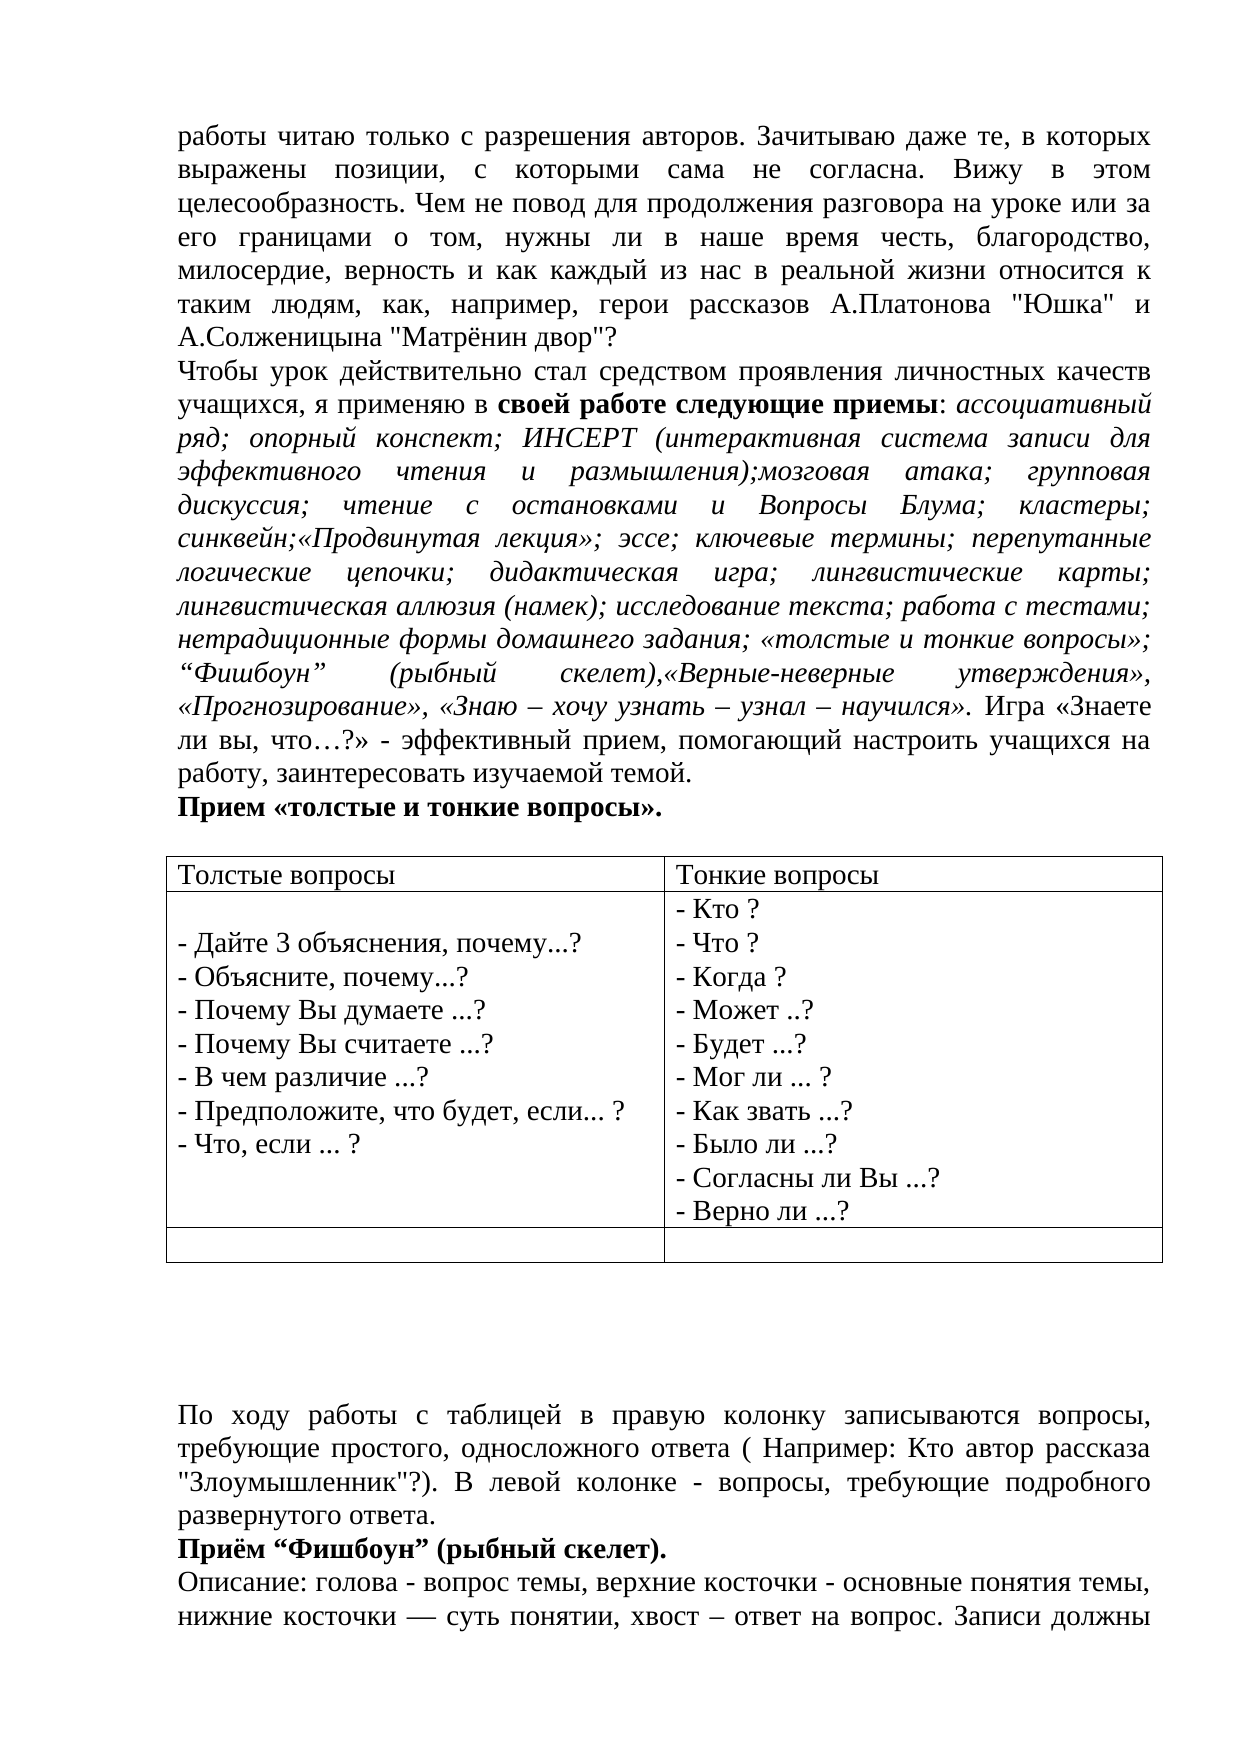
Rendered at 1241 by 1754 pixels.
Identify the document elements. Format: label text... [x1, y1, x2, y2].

table_header Тонкие вопросы [665, 857, 1162, 891]
table_cell - Кто ? - Что ? - Когда ? - Может ..? - Будет ...? - Мог ли ... ? - Как звать ...? - Было ли ...? - Согласны ли Вы ...? - Верно ли ...? [665, 892, 1162, 1227]
table_header Толстые вопросы [167, 857, 664, 891]
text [177, 1564, 1152, 1632]
table_cell [167, 1228, 664, 1262]
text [177, 118, 1152, 353]
text Прием «толстые и тонкие вопросы». [177, 789, 1152, 822]
text По ходу работы с таблицей в правую колонку записываются вопросы, требующие простого, односложного ответа ( Например: Кто автор рассказа "Злоумышленник"?). В левой колонке - вопросы, требующие подробного развернутого ответа. [177, 1397, 1152, 1531]
table_cell [665, 1228, 1162, 1262]
table_cell - Дайте 3 объяснения, почему...? - Объясните, почему...? - Почему Вы думаете ...? - Почему Вы считаете ...? - В чем различие ...? - Предположите, что будет, если... ? - Что, если ... ? [167, 892, 664, 1227]
text Приём “Фишбоун” (рыбный скелет). [177, 1531, 1152, 1564]
text Чтобы урок действительно стал средством проявления личностных качеств учащихся, я применяю в своей работе следующие приемы: ассоциативный ряд; опорный конспект; ИНСЕРТ (интерактивная система записи для эффективного чтения и размышления);мозговая атака; групповая дискуссия; чтение с остановками и Вопросы Блума; кластеры; синквейн;«Продвинутая лекция»; эссе; ключевые термины; перепутанные логические цепочки; дидактическая игра; лингвистические карты; лингвистическая аллюзия (намек); исследование текста; работа с тестами; нетрадиционные формы домашнего задания; «толстые и тонкие вопросы»; “Фишбоун” (рыбный скелет),«Верные-неверные утверждения», «Прогнозирование», «Знаю – хочу узнать – узнал – научился». Игра «Знаете ли вы, что…?» - эффективный прием, помогающий настроить учащихся на работу, заинтересовать изучаемой темой. [177, 353, 1152, 789]
